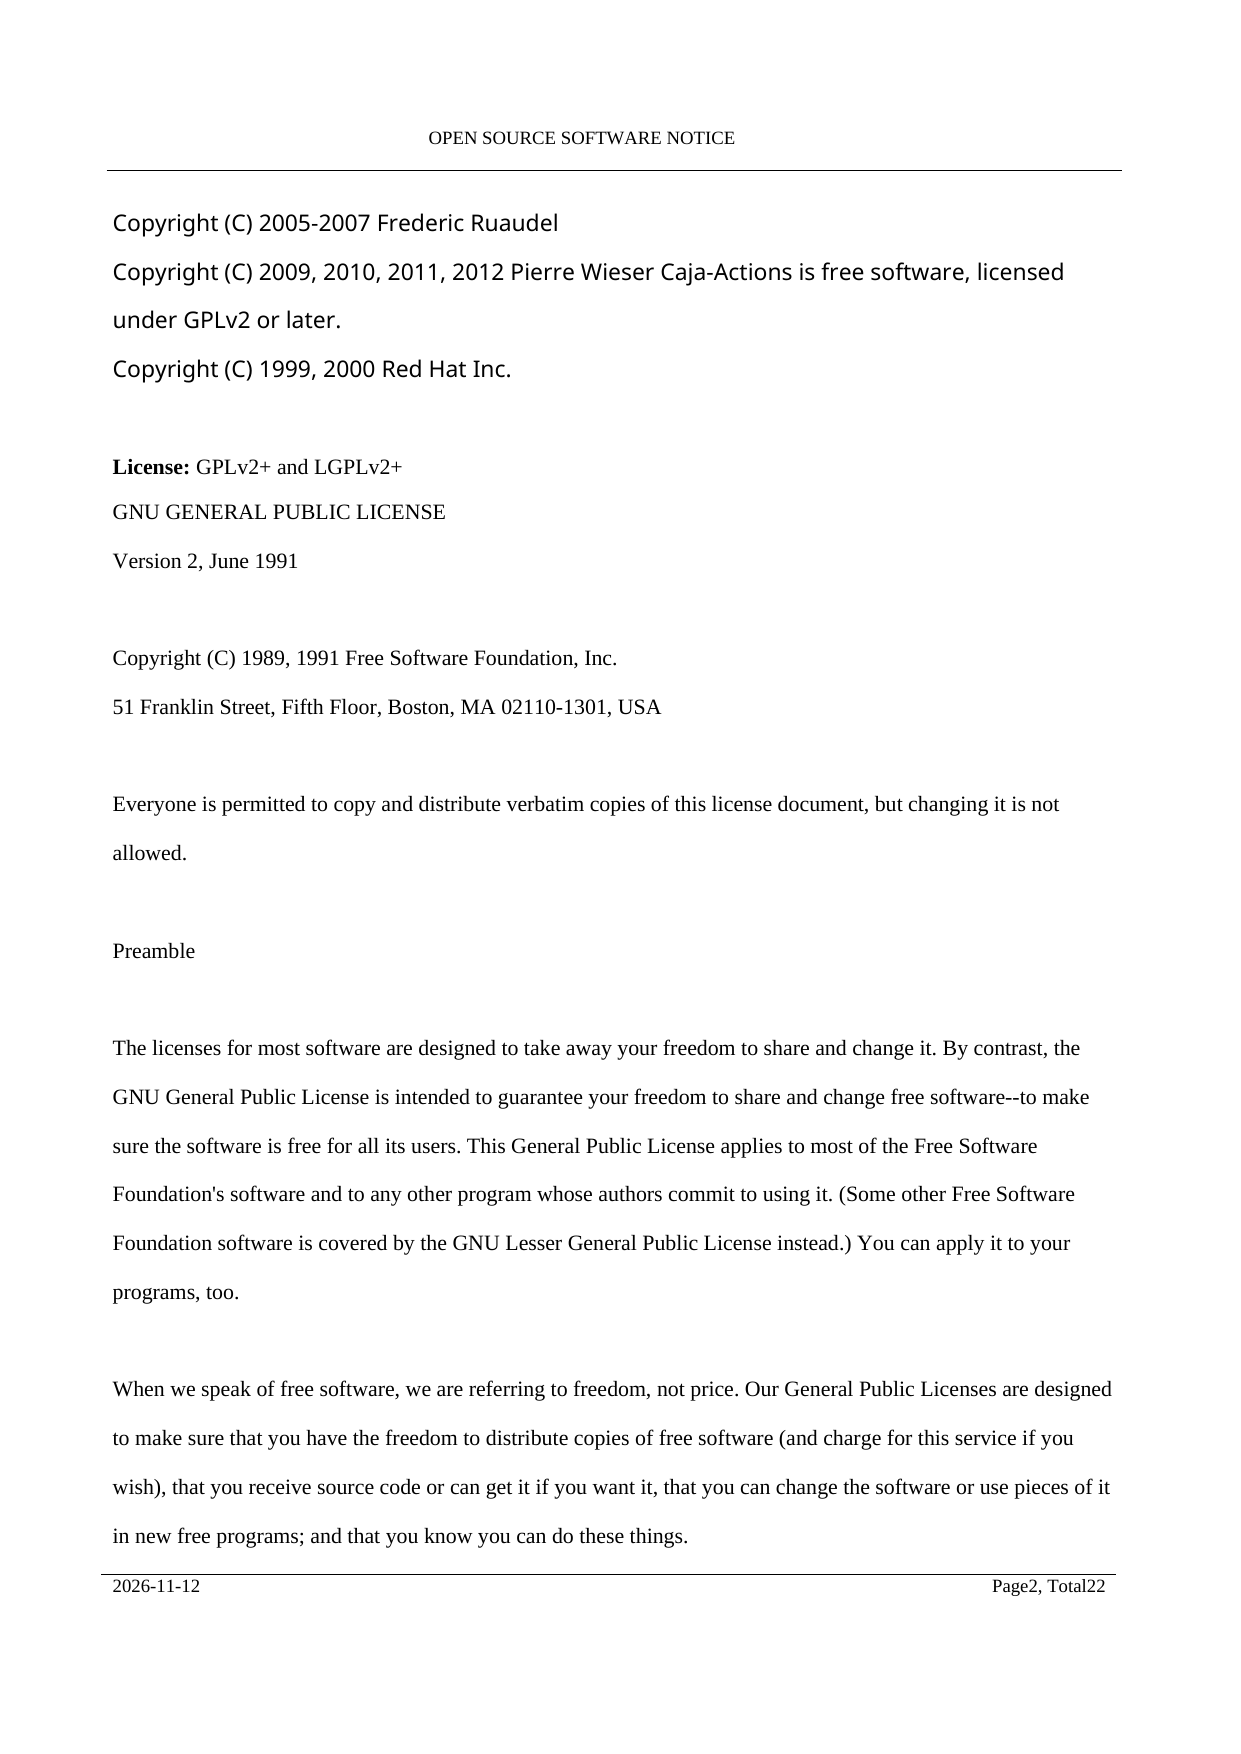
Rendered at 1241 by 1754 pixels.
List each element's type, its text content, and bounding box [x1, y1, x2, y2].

text License: GPLv2+ and LGPLv2+ [112, 450, 1128, 483]
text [112, 495, 1128, 1551]
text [112, 206, 1128, 434]
